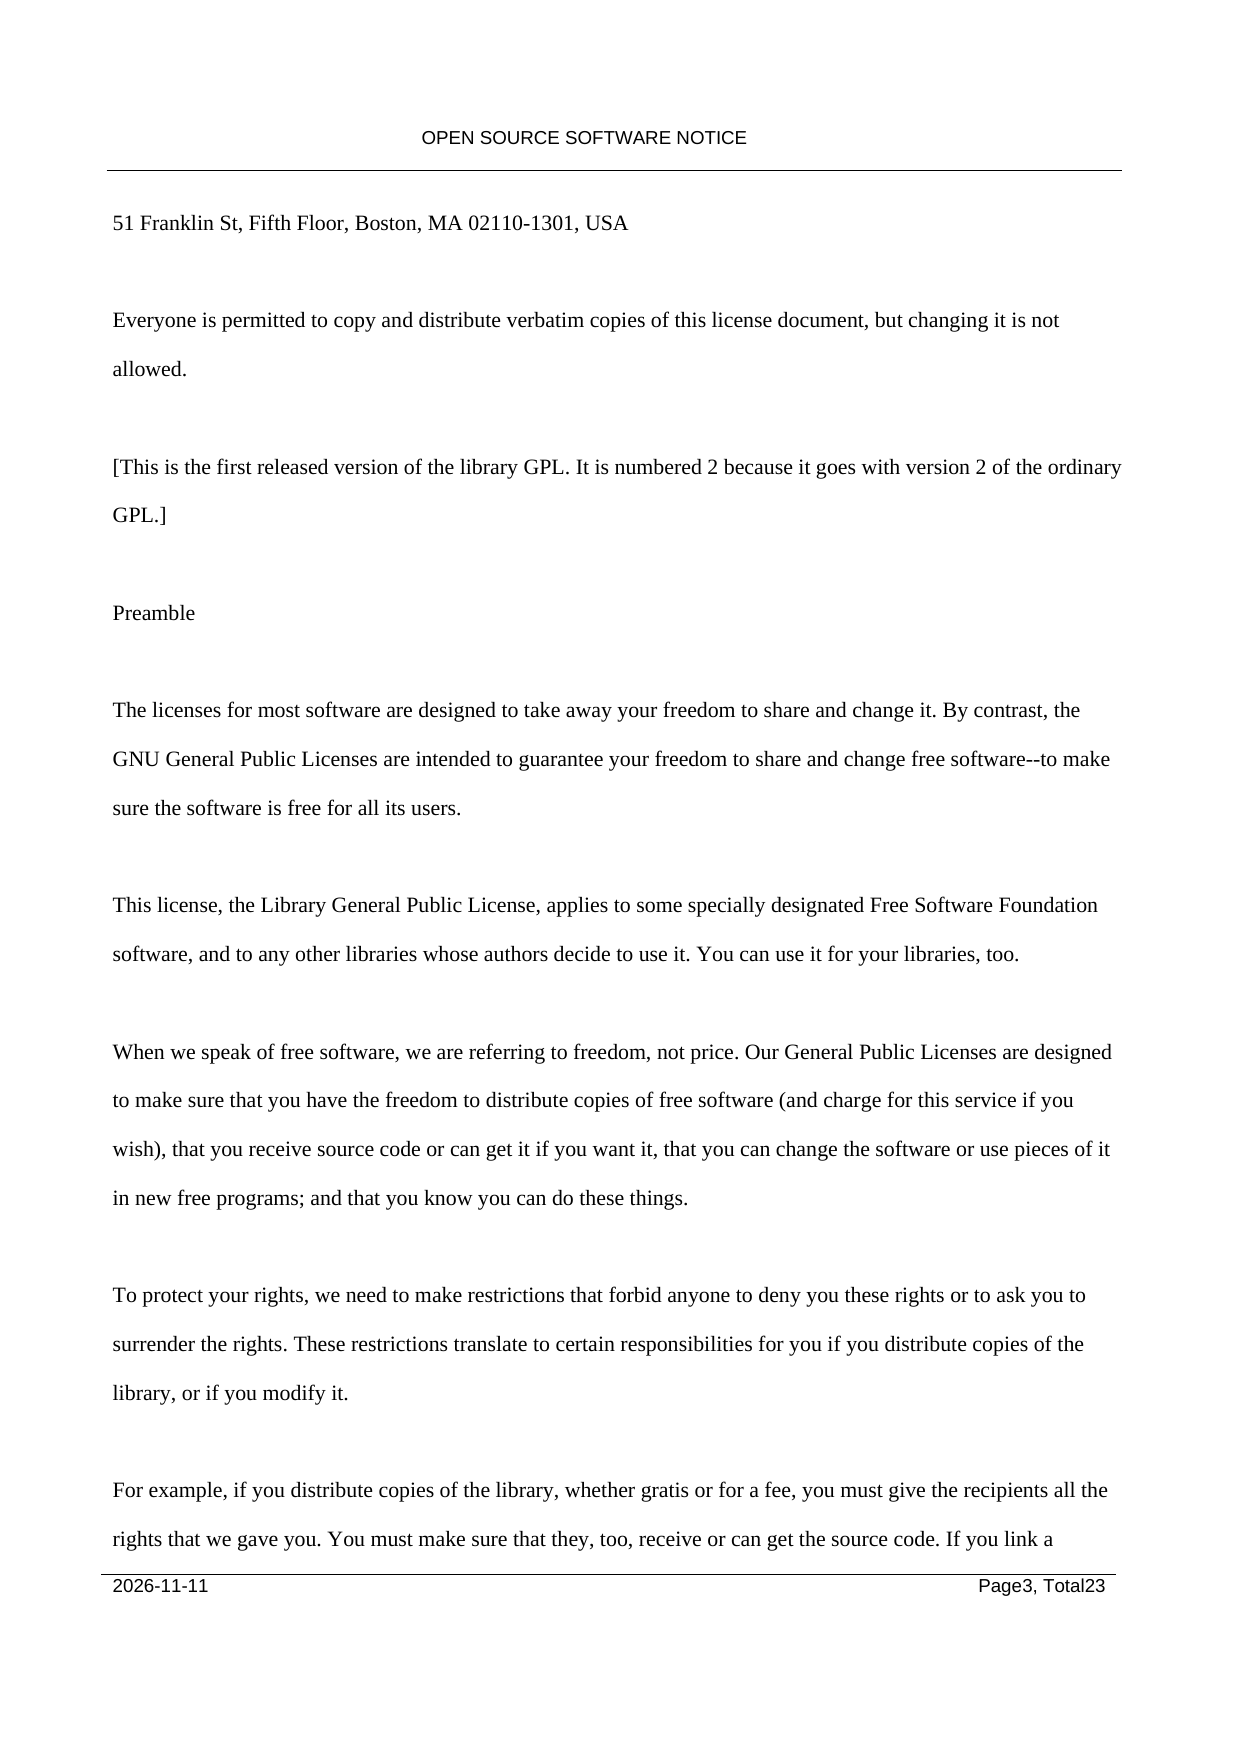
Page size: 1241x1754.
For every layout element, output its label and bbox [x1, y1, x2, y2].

text [112, 206, 1128, 1555]
